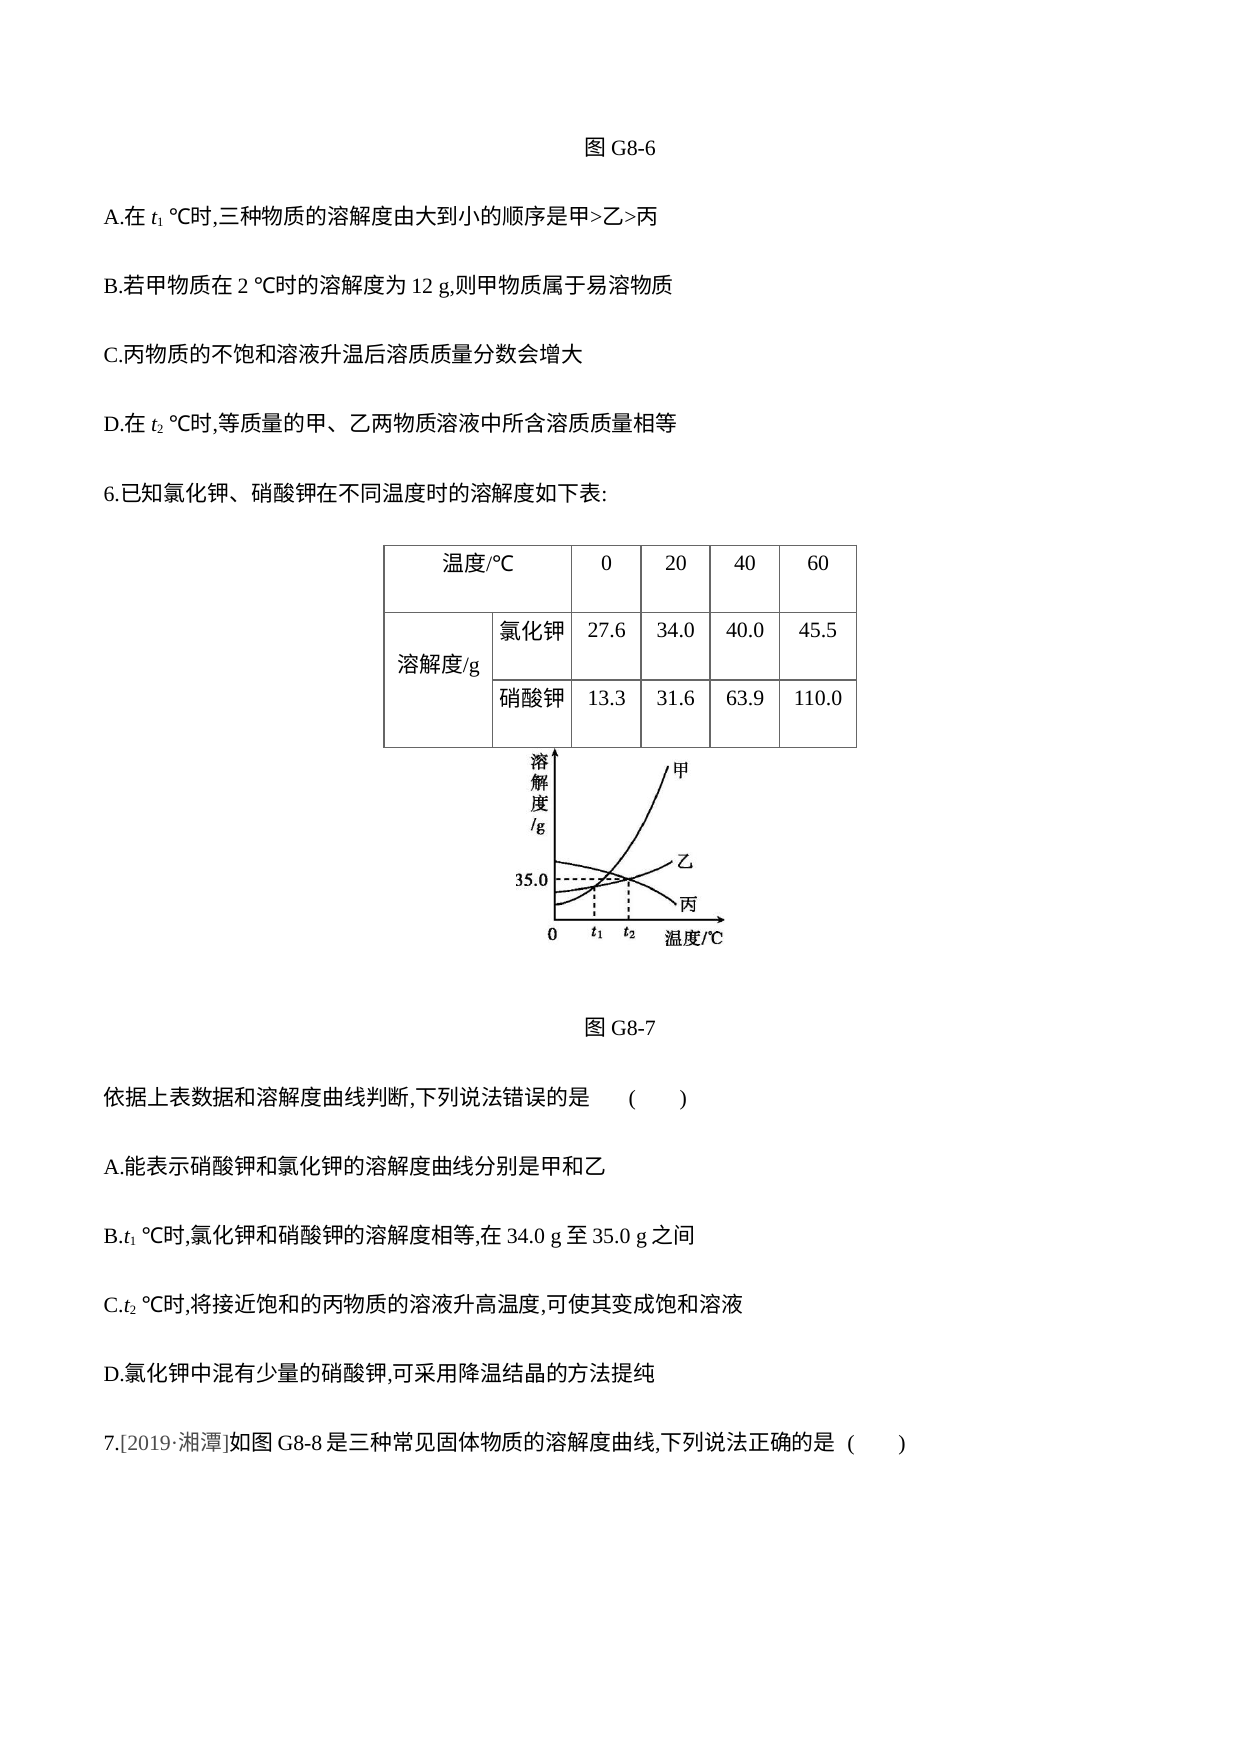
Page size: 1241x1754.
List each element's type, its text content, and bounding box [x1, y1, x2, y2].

text D.氯化钾中混有少量的硝酸钾,可采用降温结晶的方法提纯 [103, 1356, 1137, 1388]
table_cell 63.9 [711, 681, 779, 747]
table_cell 硝酸钾 [493, 681, 571, 747]
text A.能表示硝酸钾和氯化钾的溶解度曲线分别是甲和乙 [103, 1148, 1137, 1181]
table_header 20 [642, 546, 709, 612]
text B.t1 ℃时,氯化钾和硝酸钾的溶解度相等,在34.0 g至35.0 g之间 [103, 1217, 1137, 1250]
text 图G8-7 [103, 1010, 1137, 1042]
text C.丙物质的不饱和溶液升温后溶质质量分数会增大 [103, 337, 1137, 369]
table_cell 31.6 [642, 681, 709, 747]
text D.在t2 ℃时,等质量的甲、乙两物质溶液中所含溶质质量相等 [103, 406, 1137, 439]
table_cell 40.0 [711, 613, 779, 679]
picture [516, 748, 725, 946]
table_cell 45.5 [780, 613, 856, 679]
table_cell 27.6 [572, 613, 640, 679]
text 图G8-6 [103, 129, 1137, 162]
text C.t2 ℃时,将接近饱和的丙物质的溶液升高温度,可使其变成饱和溶液 [103, 1287, 1137, 1319]
table_cell 34.0 [642, 613, 709, 679]
table_header 40 [711, 546, 779, 612]
table_header 60 [780, 546, 856, 612]
table_cell 溶解度/g [385, 613, 492, 747]
table_cell 13.3 [572, 681, 640, 747]
text 依据上表数据和溶解度曲线判断,下列说法错误的是 ( ) [103, 1079, 1137, 1112]
text 6.已知氯化钾、硝酸钾在不同温度时的溶解度如下表: [103, 475, 1137, 508]
table_header 温度/℃ [385, 546, 571, 612]
table_cell 氯化钾 [493, 613, 571, 679]
table_header 0 [572, 546, 640, 612]
text B.若甲物质在2 ℃时的溶解度为12 g,则甲物质属于易溶物质 [103, 268, 1137, 300]
text 7.[2019·湘潭]如图G8-8是三种常见固体物质的溶解度曲线,下列说法正确的是 ( ) [103, 1425, 1137, 1457]
table_cell 110.0 [780, 681, 856, 747]
text A.在t1 ℃时,三种物质的溶解度由大到小的顺序是甲>乙>丙 [103, 199, 1137, 231]
